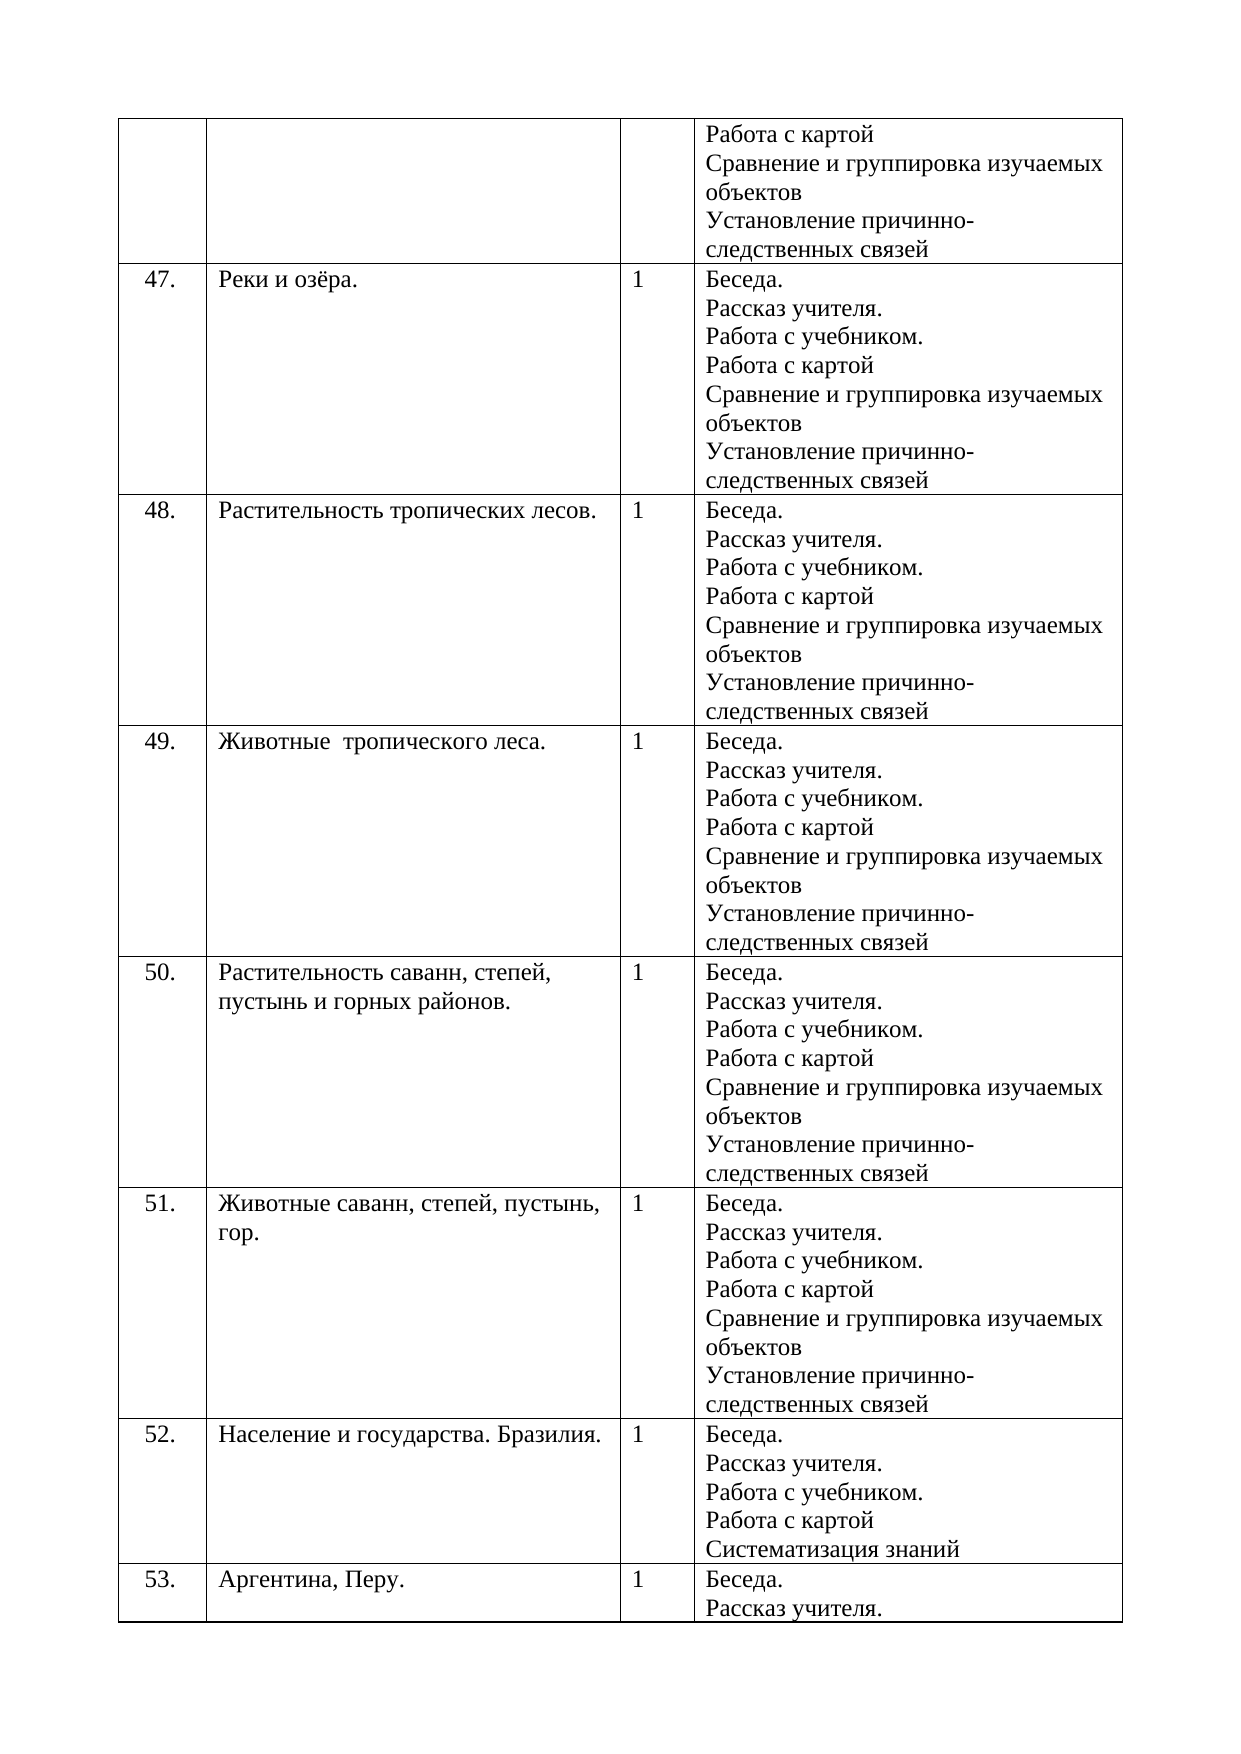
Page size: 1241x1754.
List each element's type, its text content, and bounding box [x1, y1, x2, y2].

table_cell Беседа. Рассказ учителя. Работа с учебником. Работа с картой Сравнение и группировка изучаемых объектов Установление причинно-следственных связей [695, 264, 1122, 494]
table_cell 1 [621, 957, 694, 1187]
table_cell Реки и озёра. [207, 264, 620, 494]
table_cell 1 [621, 1419, 694, 1563]
table_cell [119, 1419, 206, 1563]
table_cell 1 [621, 495, 694, 725]
table_cell Растительность тропических лесов. [207, 495, 620, 725]
table_cell Животные саванн, степей, пустынь, гор. [207, 1188, 620, 1418]
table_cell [207, 119, 620, 263]
table_cell [119, 1564, 206, 1621]
table_cell [119, 495, 206, 725]
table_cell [695, 1419, 1122, 1563]
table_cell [695, 119, 1122, 263]
table_cell Беседа. Рассказ учителя. Работа с учебником. Работа с картой Сравнение и группировка изучаемых объектов Установление причинно-следственных связей [695, 1188, 1122, 1418]
table_cell [119, 726, 206, 956]
table_cell Беседа. Рассказ учителя. Работа с учебником. Работа с картой Сравнение и группировка изучаемых объектов Установление причинно-следственных связей [695, 726, 1122, 956]
table_cell 1 [621, 264, 694, 494]
table_cell 1 [621, 1564, 694, 1621]
table_cell [119, 1188, 206, 1418]
table_cell 1 [621, 726, 694, 956]
table_cell Население и государства. Бразилия. [207, 1419, 620, 1563]
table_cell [695, 1564, 1122, 1621]
table_cell [119, 264, 206, 494]
table_cell [119, 119, 206, 263]
table_cell 1 [621, 119, 694, 263]
table_cell Беседа. Рассказ учителя. Работа с учебником. Работа с картой Сравнение и группировка изучаемых объектов Установление причинно-следственных связей [695, 495, 1122, 725]
table_cell [119, 957, 206, 1187]
table_cell Беседа. Рассказ учителя. Работа с учебником. Работа с картой Сравнение и группировка изучаемых объектов Установление причинно-следственных связей [695, 957, 1122, 1187]
table_cell Животные тропического леса. [207, 726, 620, 956]
table_cell 1 [621, 1188, 694, 1418]
table_cell Аргентина, Перу. [207, 1564, 620, 1621]
table_cell Растительность саванн, степей, пустынь и горных районов. [207, 957, 620, 1187]
